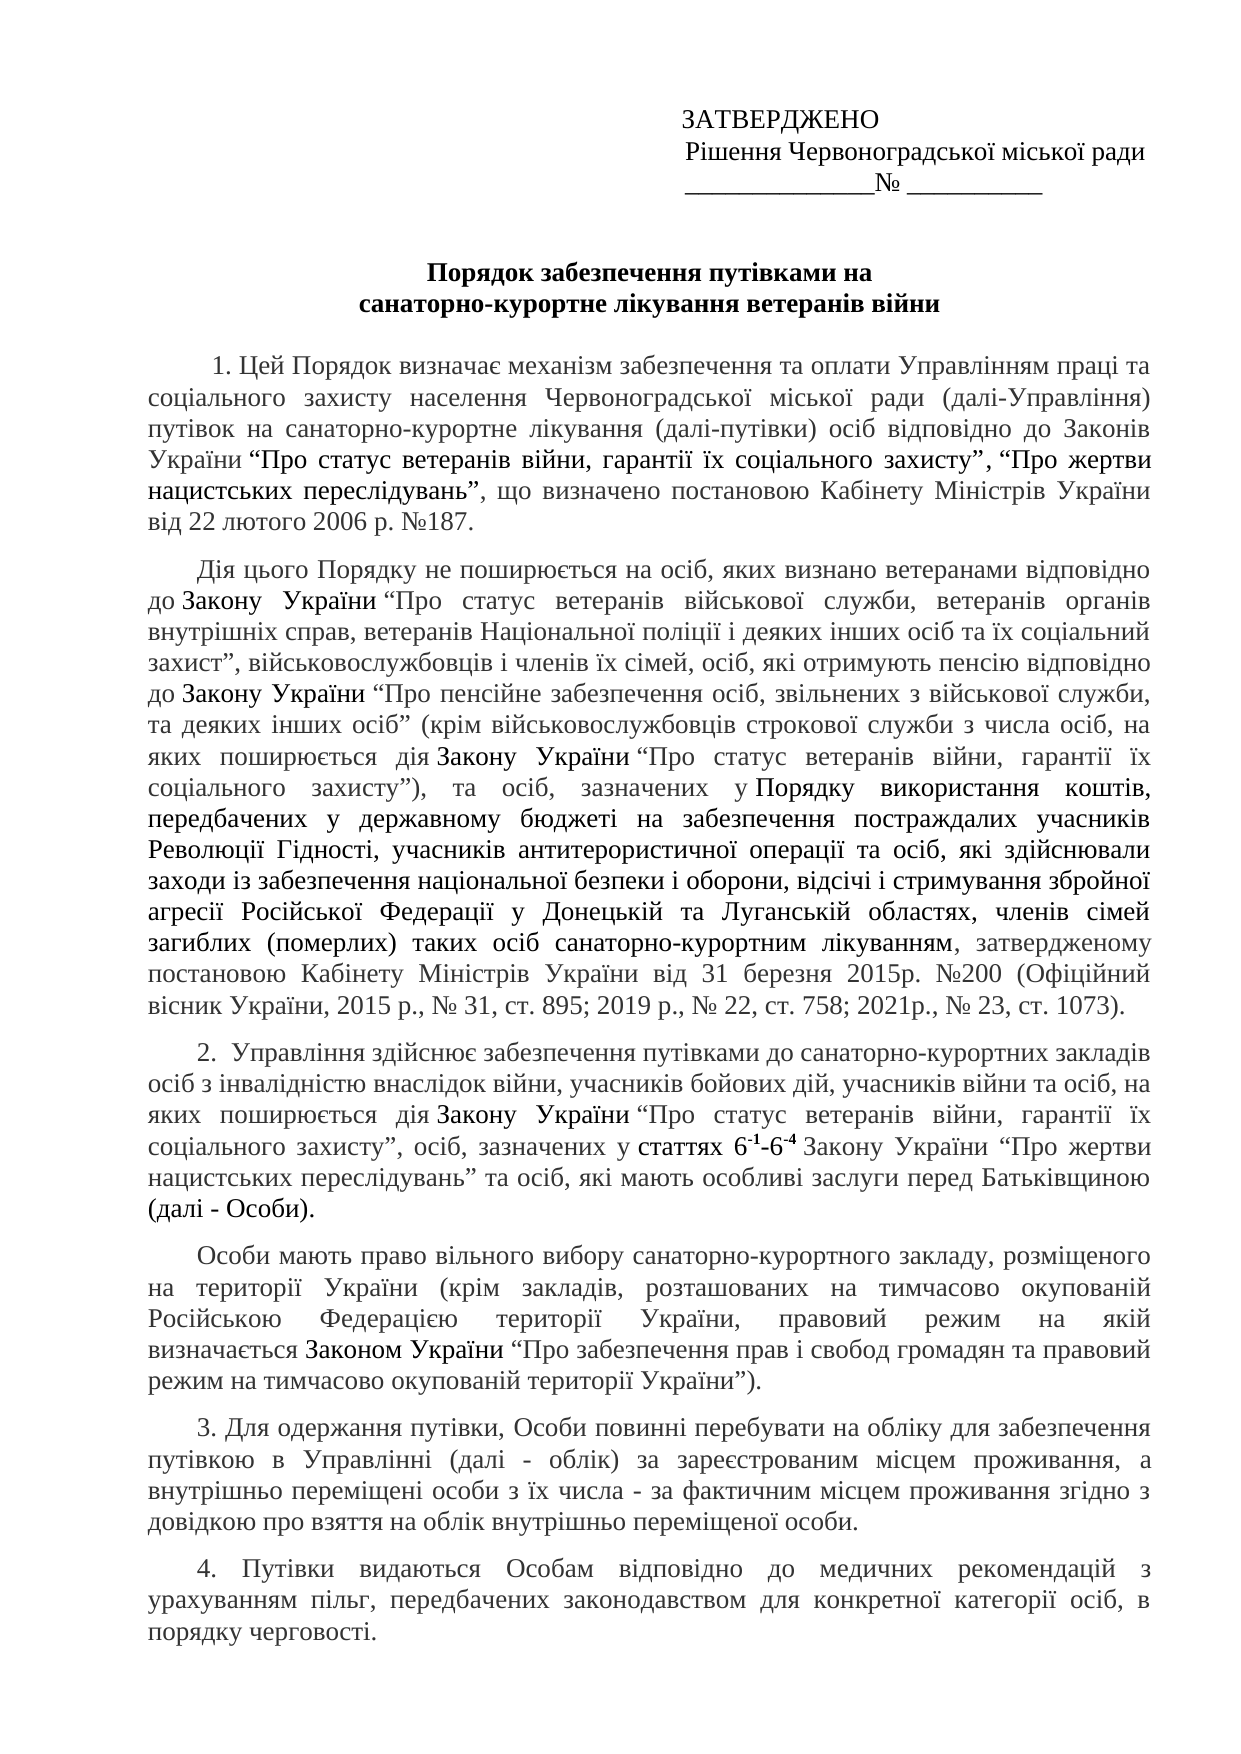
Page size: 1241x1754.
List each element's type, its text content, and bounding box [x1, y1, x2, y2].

text Особи мають право вільного вибору санаторно-курортного закладу, розміщеного на території України (крім закладів, розташованих на тимчасово окупованій Російською Федерацією території України, правовий режим на якій визначається Законом України “Про забезпечення прав і свобод громадян та правовий режим на тимчасово окупованій території України”). [148, 1239, 1152, 1395]
text 3. Для одержання путівки, Особи повинні перебувати на обліку для забезпечення путівкою в Управлінні (далі - облік) за зареєстрованим місцем проживання, а внутрішньо переміщені особи з їх числа - за фактичним місцем проживання згідно з довідкою про взяття на облік внутрішньо переміщеної особи. [148, 1412, 1152, 1536]
text санаторно-курортне лікування ветеранів війни [148, 287, 1152, 318]
text 1. Цей Порядок визначає механізм забезпечення та оплати Управлінням праці та соціального захисту населення Червоноградської міської ради (далі-Управління) путівок на санаторно-курортне лікування (далі-путівки) осіб відповідно до Законів України “Про статус ветеранів війни, гарантії їх соціального захисту”, “Про жертви нацистських переслідувань”, що визначено постановою Кабінету Міністрів України від 22 лютого 2006 р. №187. [148, 349, 1152, 536]
text Порядок забезпечення путівками на [148, 256, 1152, 287]
text Рішення Червоноградської міської ради ______________№ __________ [148, 134, 1152, 197]
text 4. Путівки видаються Особам відповідно до медичних рекомендацій з урахуванням пільг, передбачених законодавством для конкретної категорії осіб, в порядку черговості. [148, 1552, 1152, 1646]
text Дія цього Порядку не поширюється на осіб, яких визнано ветеранами відповідно до Закону України “Про статус ветеранів військової служби, ветеранів органів внутрішніх справ, ветеранів Національної поліції і деяких інших осіб та їх соціальний захист”, військовослужбовців і членів їх сімей, осіб, які отримують пенсію відповідно до Закону України “Про пенсійне забезпечення осіб, звільнених з військової служби, та деяких інших осіб” (крім військовослужбовців строкової служби з числа осіб, на яких поширюється дія Закону України “Про статус ветеранів війни, гарантії їх соціального захисту”), та осіб, зазначених у Порядку використання коштів, передбачених у державному бюджеті на забезпечення постраждалих учасників Революції Гідності, учасників антитерористичної операції та осіб, які здійснювали заходи із забезпечення національної безпеки і оборони, відсічі і стримування збройної агресії Російської Федерації у Донецькій та Луганській областях, членів сімей загиблих (померлих) таких осіб санаторно-курортним лікуванням, затвердженому постановою Кабінету Міністрів України від 31 березня 2015р. №200 (Офіційний вісник України, 2015 р., № 31, ст. 895; 2019 р., № 22, ст. 758; 2021р., № 23, ст. 1073). [148, 553, 1152, 1020]
text ЗАТВЕРДЖЕНО [148, 103, 1152, 134]
text 2. Управління здійснює забезпечення путівками до санаторно-курортних закладів осіб з інвалідністю внаслідок війни, учасників бойових дій, учасників війни та осіб, на яких поширюється дія Закону України “Про статус ветеранів війни, гарантії їх соціального захисту”, осіб, зазначених у статтях 6-1-6-4 Закону України “Про жертви нацистських переслідувань” та осіб, які мають особливі заслуги перед Батьківщиною (далі - Особи). [148, 1036, 1152, 1223]
